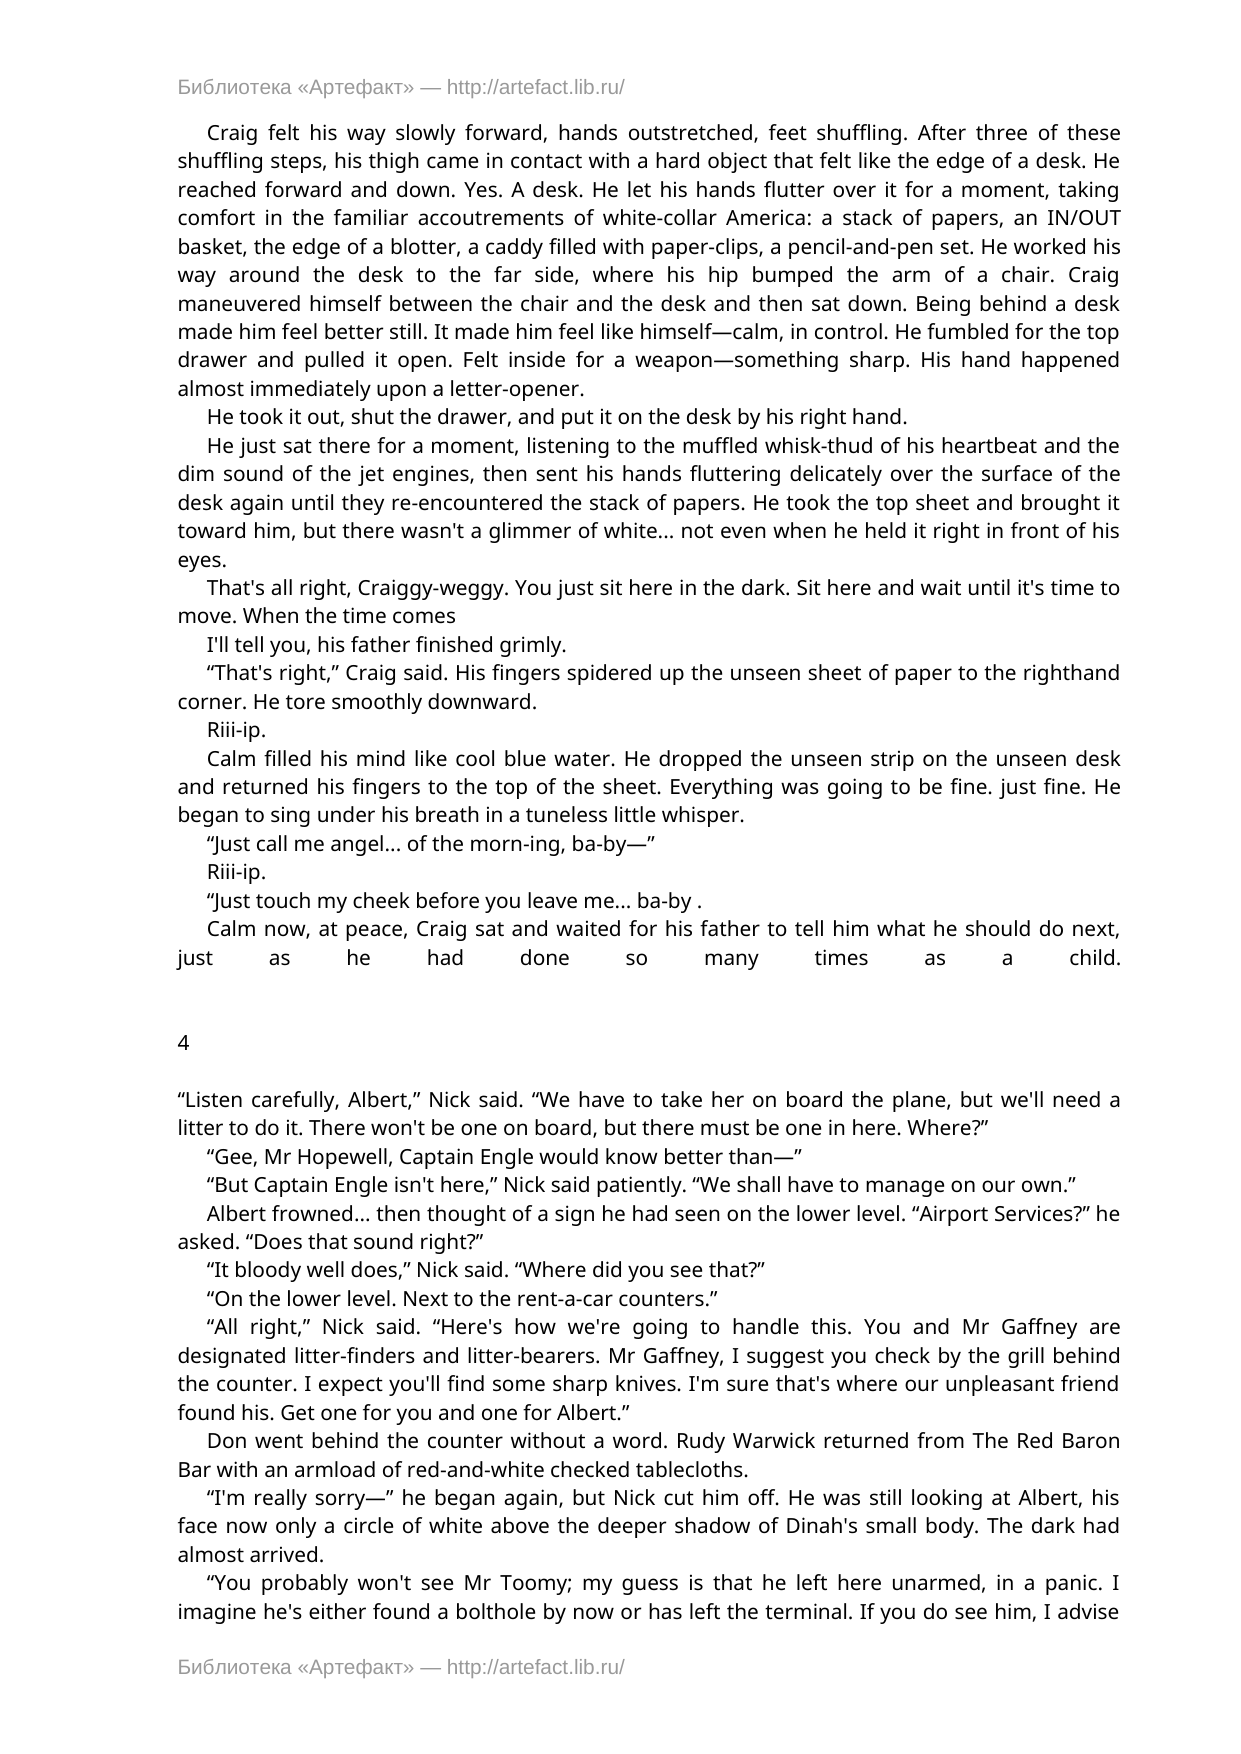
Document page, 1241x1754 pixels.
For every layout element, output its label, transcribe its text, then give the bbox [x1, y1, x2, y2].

text I'll tell you, his father finished grimly. [177, 630, 1122, 658]
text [177, 1568, 1122, 1625]
text “Just touch my cheek before you leave me... ba-by . [177, 886, 1122, 914]
text “On the lower level. Next to the rent-a-car counters.” [177, 1284, 1122, 1312]
text Craig felt his way slowly forward, hands outstretched, feet shuffling. After three of these shuffling steps, his thigh came in contact with a hard object that felt like the edge of a desk. He reached forward and down. Yes. A desk. He let his hands flutter over it for a moment, taking comfort in the familiar accoutrements of white-collar America: a stack of papers, an IN/OUT basket, the edge of a blotter, a caddy filled with paper-clips, a pencil-and-pen set. He worked his way around the desk to the far side, where his hip bumped the arm of a chair. Craig maneuvered himself between the chair and the desk and then sat down. Being behind a desk made him feel better still. It made him feel like himself—calm, in control. He fumbled for the top drawer and pulled it open. Felt inside for a weapon—something sharp. His hand happened almost immediately upon a letter-opener. [177, 118, 1122, 402]
text “Just call me angel... of the morn-ing, ba-by—” [177, 829, 1122, 857]
text Calm filled his mind like cool blue water. He dropped the unseen strip on the unseen desk and returned his fingers to the top of the sheet. Everything was going to be fine. just fine. He began to sing under his breath in a tuneless little whisper. [177, 744, 1122, 829]
text Albert frowned... then thought of a sign he had seen on the lower level. “Airport Services?” he asked. “Does that sound right?” [177, 1199, 1122, 1256]
text “But Captain Engle isn't here,” Nick said patiently. “We shall have to manage on our own.” [177, 1170, 1122, 1199]
text Riii-ip. [177, 857, 1122, 886]
text He took it out, shut the drawer, and put it on the desk by his right hand. [177, 402, 1122, 431]
text “It bloody well does,” Nick said. “Where did you see that?” [177, 1256, 1122, 1284]
text “That's right,” Craig said. His fingers spidered up the unseen sheet of paper to the righthand corner. He tore smoothly downward. [177, 658, 1122, 715]
text “I'm really sorry—” he began again, but Nick cut him off. He was still looking at Albert, his face now only a circle of white above the deeper shadow of Dinah's small body. The dark had almost arrived. [177, 1483, 1122, 1568]
text “Gee, Mr Hopewell, Captain Engle would know better than—” [177, 1142, 1122, 1170]
text “All right,” Nick said. “Here's how we're going to handle this. You and Mr Gaffney are designated litter-finders and litter-bearers. Mr Gaffney, I suggest you check by the grill behind the counter. I expect you'll find some sharp knives. I'm sure that's where our unpleasant friend found his. Get one for you and one for Albert.” [177, 1312, 1122, 1426]
text Don went behind the counter without a word. Rudy Warwick returned from The Red Baron Bar with an armload of red-and-white checked tablecloths. [177, 1426, 1122, 1483]
text He just sat there for a moment, listening to the muffled whisk-thud of his heartbeat and the dim sound of the jet engines, then sent his hands fluttering delicately over the surface of the desk again until they re-encountered the stack of papers. He took the top sheet and brought it toward him, but there wasn't a glimmer of white... not even when he held it right in front of his eyes. [177, 431, 1122, 573]
text Calm now, at peace, Craig sat and waited for his father to tell him what he should do next, just as he had done so many times as a child. 4 “Listen carefully, Albert,” Nick said. “We have to take her on board the plane, but we'll need a litter to do it. There won't be one on board, but there must be one in here. Where?” [177, 914, 1122, 1142]
text Riii-ip. [177, 715, 1122, 744]
text That's all right, Craiggy-weggy. You just sit here in the dark. Sit here and wait until it's time to move. When the time comes [177, 573, 1122, 630]
